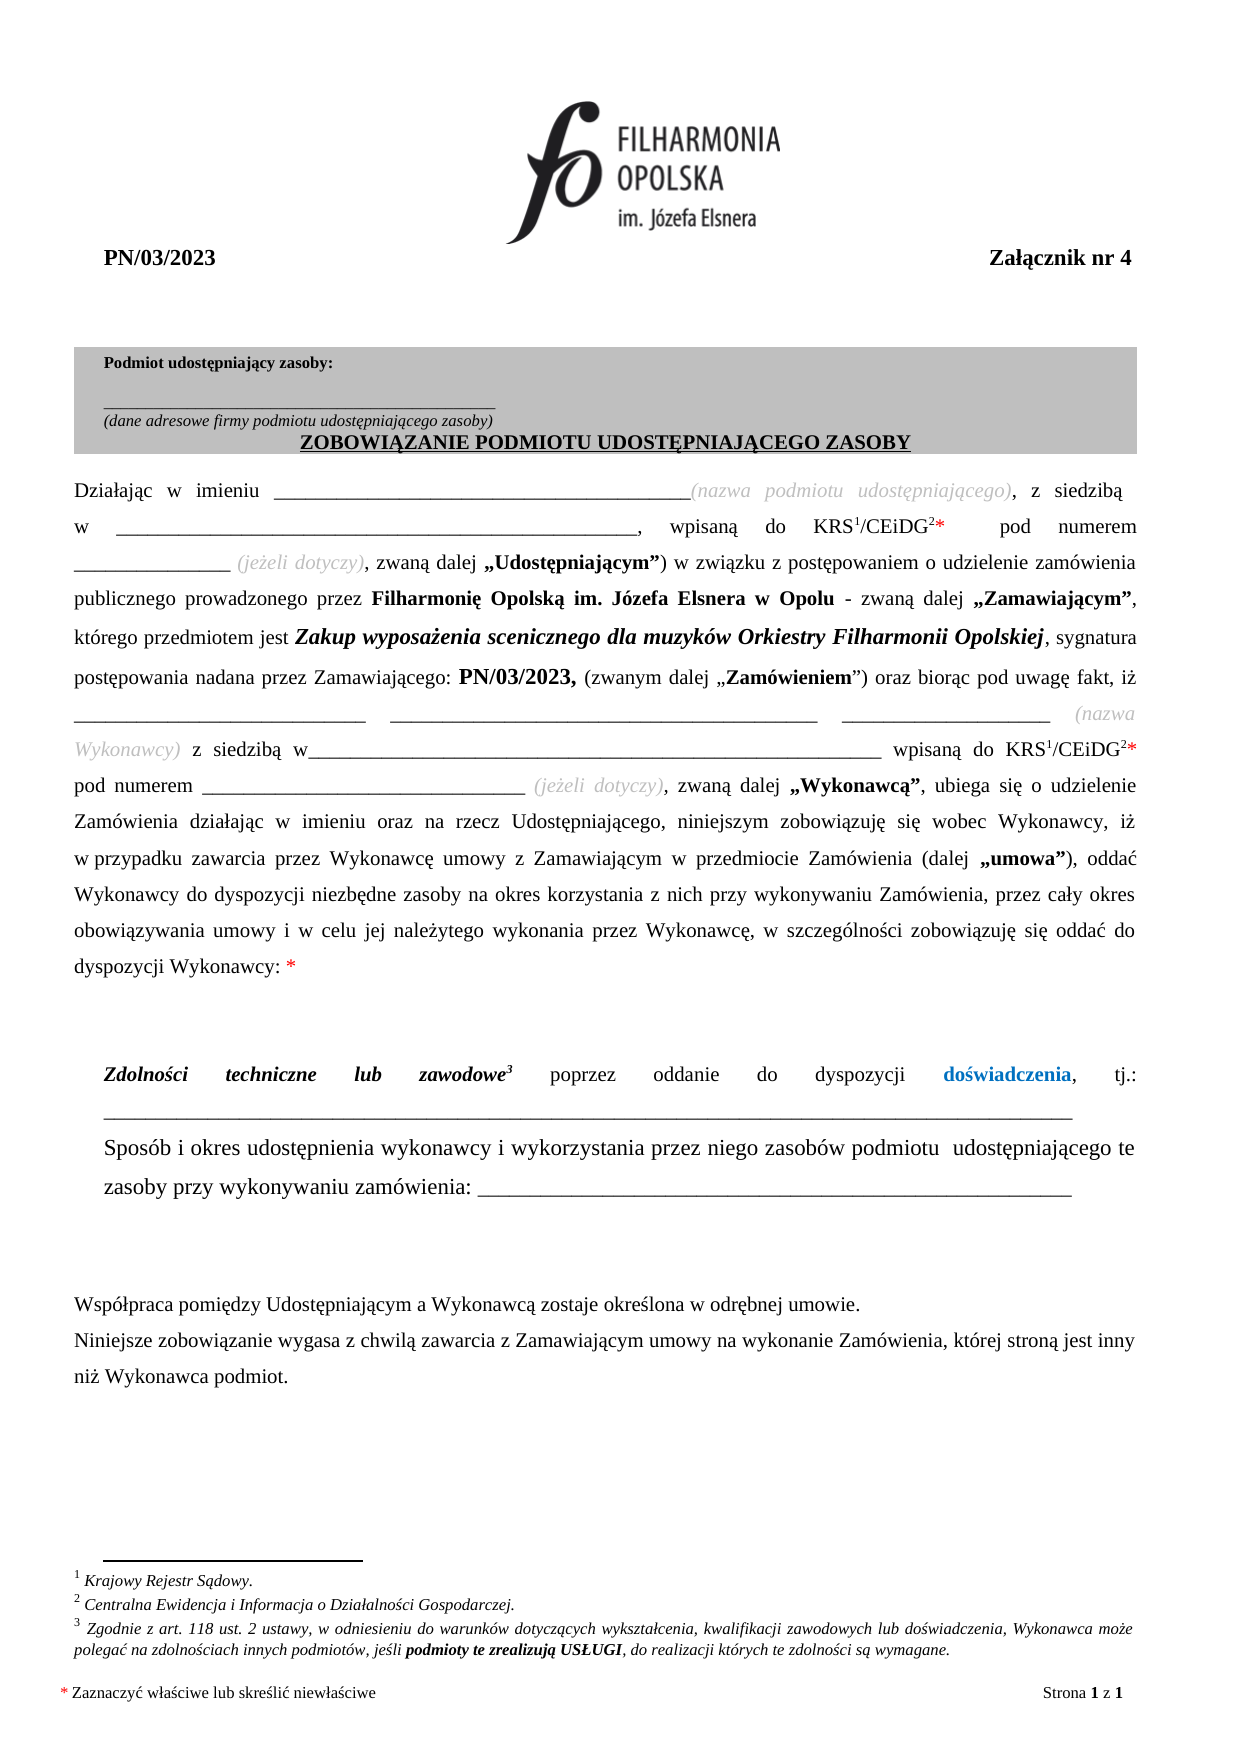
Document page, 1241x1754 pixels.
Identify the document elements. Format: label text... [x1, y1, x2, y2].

text Zdolności techniczne lub zawodowe poprzez oddanie do dyspozycji doświadczenia, tj.: _____________________________________________________________________________________________ [103, 1062, 1137, 1122]
text Niniejsze zobowiązanie wygasa z chwilą zawarcia z Zamawiającym umowy na wykonanie Zamówienia, której stroną jest inny niż Wykonawca podmiot. [74, 1328, 1137, 1388]
picture [505, 101, 780, 244]
text Współpraca pomiędzy Udostępniającym a Wykonawcą zostaje określona w odrębnej umowie. [74, 1292, 1137, 1316]
text ZOBOWIĄZANIE PODMIOTU UDOSTĘPNIAJĄCEGO ZASOBY [74, 347, 1137, 454]
text Sposób i okres udostępnienia wykonawcy i wykorzystania przez niego zasobów podmiotu udostępniającego te zasoby przy wykonywaniu zamówienia: _________________________________________________________ [103, 1134, 1137, 1199]
text Działając w imieniu ________________________________________(nazwa podmiotu udostępniającego), z siedzibą w __________________________________________________, wpisaną do KRS/CEiDG* pod numerem _______________ (jeżeli dotyczy), zwaną dalej „Udostępniającym”) w związku z postępowaniem o udzielenie zamówienia publicznego prowadzonego przez Filharmonię Opolską im. Józefa Elsnera w Opolu - zwaną dalej „Zamawiającym”, którego przedmiotem jest Zakup wyposażenia scenicznego dla muzyków Orkiestry Filharmonii Opolskiej, sygnatura postępowania nadana przez Zamawiającego: PN/03/2023, (zwanym dalej „Zamówieniem”) oraz biorąc pod uwagę fakt, iż ____________________________ _________________________________________ ____________________ (nazwa Wykonawcy) z siedzibą w_______________________________________________________ wpisaną do KRS1/CEiDG2* pod numerem _______________________________ (jeżeli dotyczy), zwaną dalej „Wykonawcą”, ubiega się o udzielenie Zamówienia działając w imieniu oraz na rzecz Udostępniającego, niniejszym zobowiązuję się wobec Wykonawcy, iż w przypadku zawarcia przez Wykonawcę umowy z Zamawiającym w przedmiocie Zamówienia (dalej „umowa”), oddać Wykonawcy do dyspozycji niezbędne zasoby na okres korzystania z nich przy wykonywaniu Zamówienia, przez cały okres obowiązywania umowy i w celu jej należytego wykonania przez Wykonawcę, w szczególności zobowiązuję się oddać do dyspozycji Wykonawcy: * [74, 478, 1137, 978]
